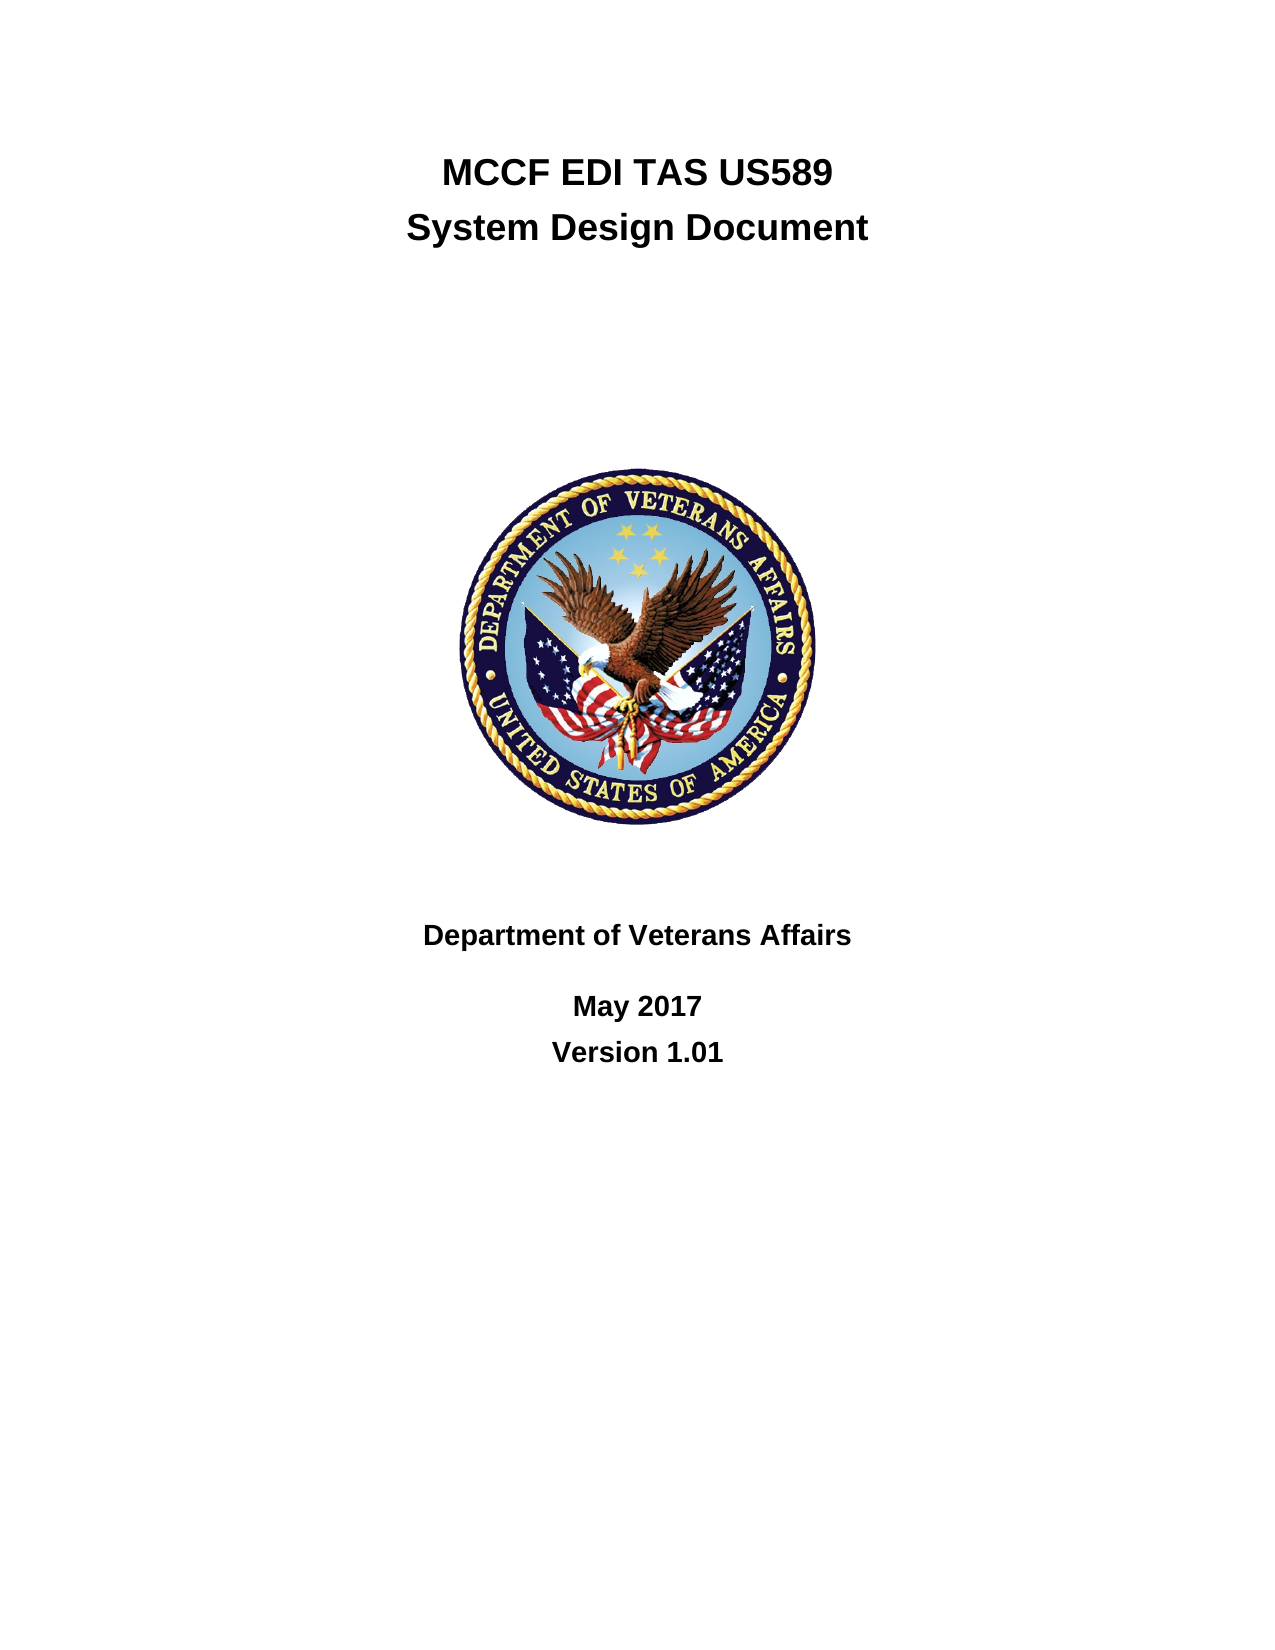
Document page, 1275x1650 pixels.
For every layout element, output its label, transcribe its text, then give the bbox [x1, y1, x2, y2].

title Department of Veterans Affairs [150, 918, 1125, 951]
picture [459, 468, 816, 825]
title System Design Document [150, 206, 1125, 249]
title May 2017 [150, 989, 1125, 1022]
text MCCF EDI TAS US589 [150, 150, 1125, 193]
title Version 1.01 [150, 1035, 1125, 1068]
